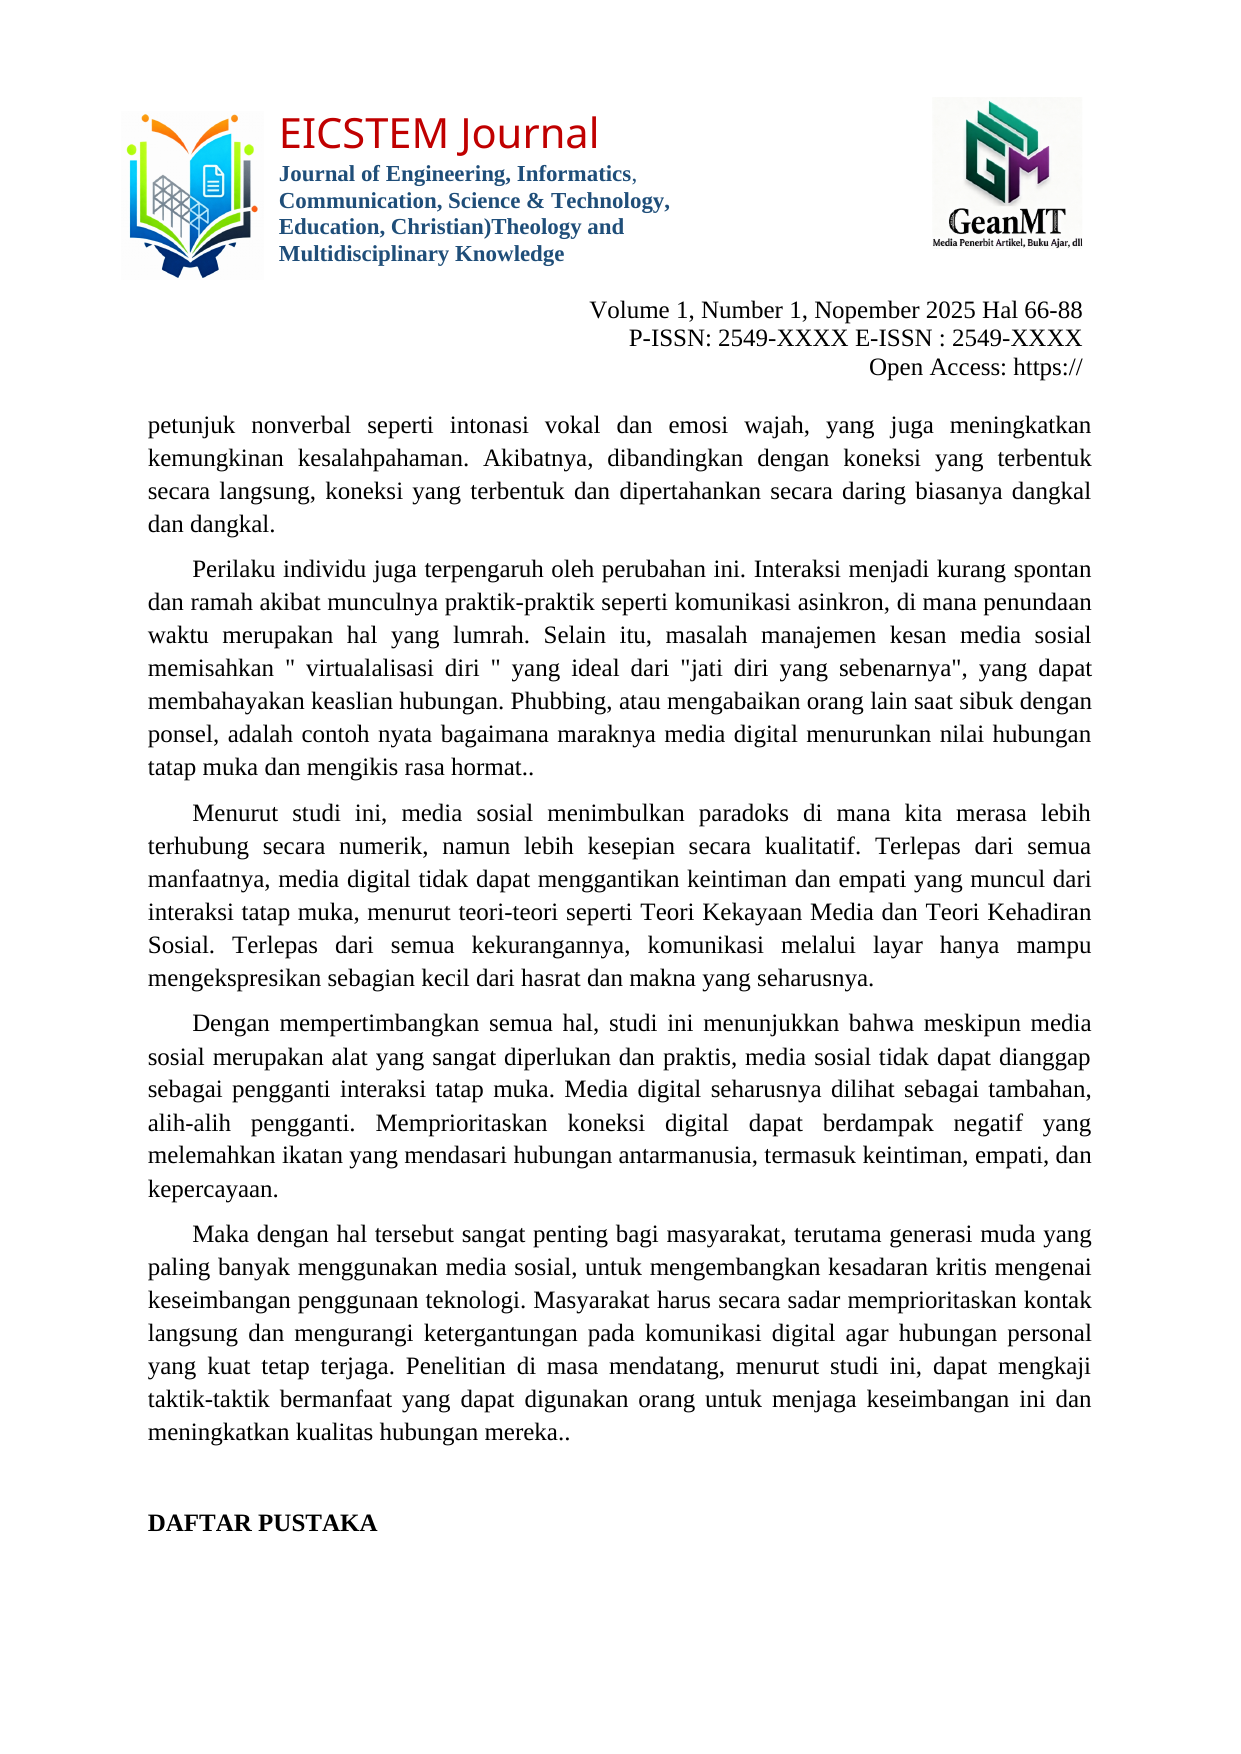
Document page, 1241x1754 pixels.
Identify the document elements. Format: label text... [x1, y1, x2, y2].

text DAFTAR PUSTAKA [148, 1508, 1092, 1537]
picture [932, 97, 1083, 249]
text Dengan mempertimbangkan semua hal, studi ini menunjukkan bahwa meskipun media sosial merupakan alat yang sangat diperlukan dan praktis, media sosial tidak dapat dianggap sebagai pengganti interaksi tatap muka. Media digital seharusnya dilihat sebagai tambahan, alih-alih pengganti. Memprioritaskan koneksi digital dapat berdampak negatif yang melemahkan ikatan yang mendasari hubungan antarmanusia, termasuk keintiman, empati, dan kepercayaan. [148, 1008, 1092, 1202]
picture [120, 111, 264, 280]
text Menurut studi ini, media sosial menimbulkan paradoks di mana kita merasa lebih terhubung secara numerik, namun lebih kesepian secara kualitatif. Terlepas dari semua manfaatnya, media digital tidak dapat menggantikan keintiman dan empati yang muncul dari interaksi tatap muka, menurut teori-teori seperti Teori Kekayaan Media dan Teori Kehadiran Sosial. Terlepas dari semua kekurangannya, komunikasi melalui layar hanya mampu mengekspresikan sebagian kecil dari hasrat dan makna yang seharusnya. [148, 798, 1092, 992]
text Maka dengan hal tersebut sangat penting bagi masyarakat, terutama generasi muda yang paling banyak menggunakan media sosial, untuk mengembangkan kesadaran kritis mengenai keseimbangan penggunaan teknologi. Masyarakat harus secara sadar memprioritaskan kontak langsung dan mengurangi ketergantungan pada komunikasi digital agar hubungan personal yang kuat tetap terjaga. Penelitian di masa mendatang, menurut studi ini, dapat mengkaji taktik-taktik bermanfaat yang dapat digunakan orang untuk menjaga keseimbangan ini dan meningkatkan kualitas hubungan mereka.. [148, 1219, 1092, 1446]
text Perilaku individu juga terpengaruh oleh perubahan ini. Interaksi menjadi kurang spontan dan ramah akibat munculnya praktik-praktik seperti komunikasi asinkron, di mana penundaan waktu merupakan hal yang lumrah. Selain itu, masalah manajemen kesan media sosial memisahkan " virtualalisasi diri " yang ideal dari "jati diri yang sebenarnya", yang dapat membahayakan keaslian hubungan. Phubbing, atau mengabaikan orang lain saat sibuk dengan ponsel, adalah contoh nyata bagaimana maraknya media digital menurunkan nilai hubungan tatap muka dan mengikis rasa hormat.. [148, 554, 1092, 781]
